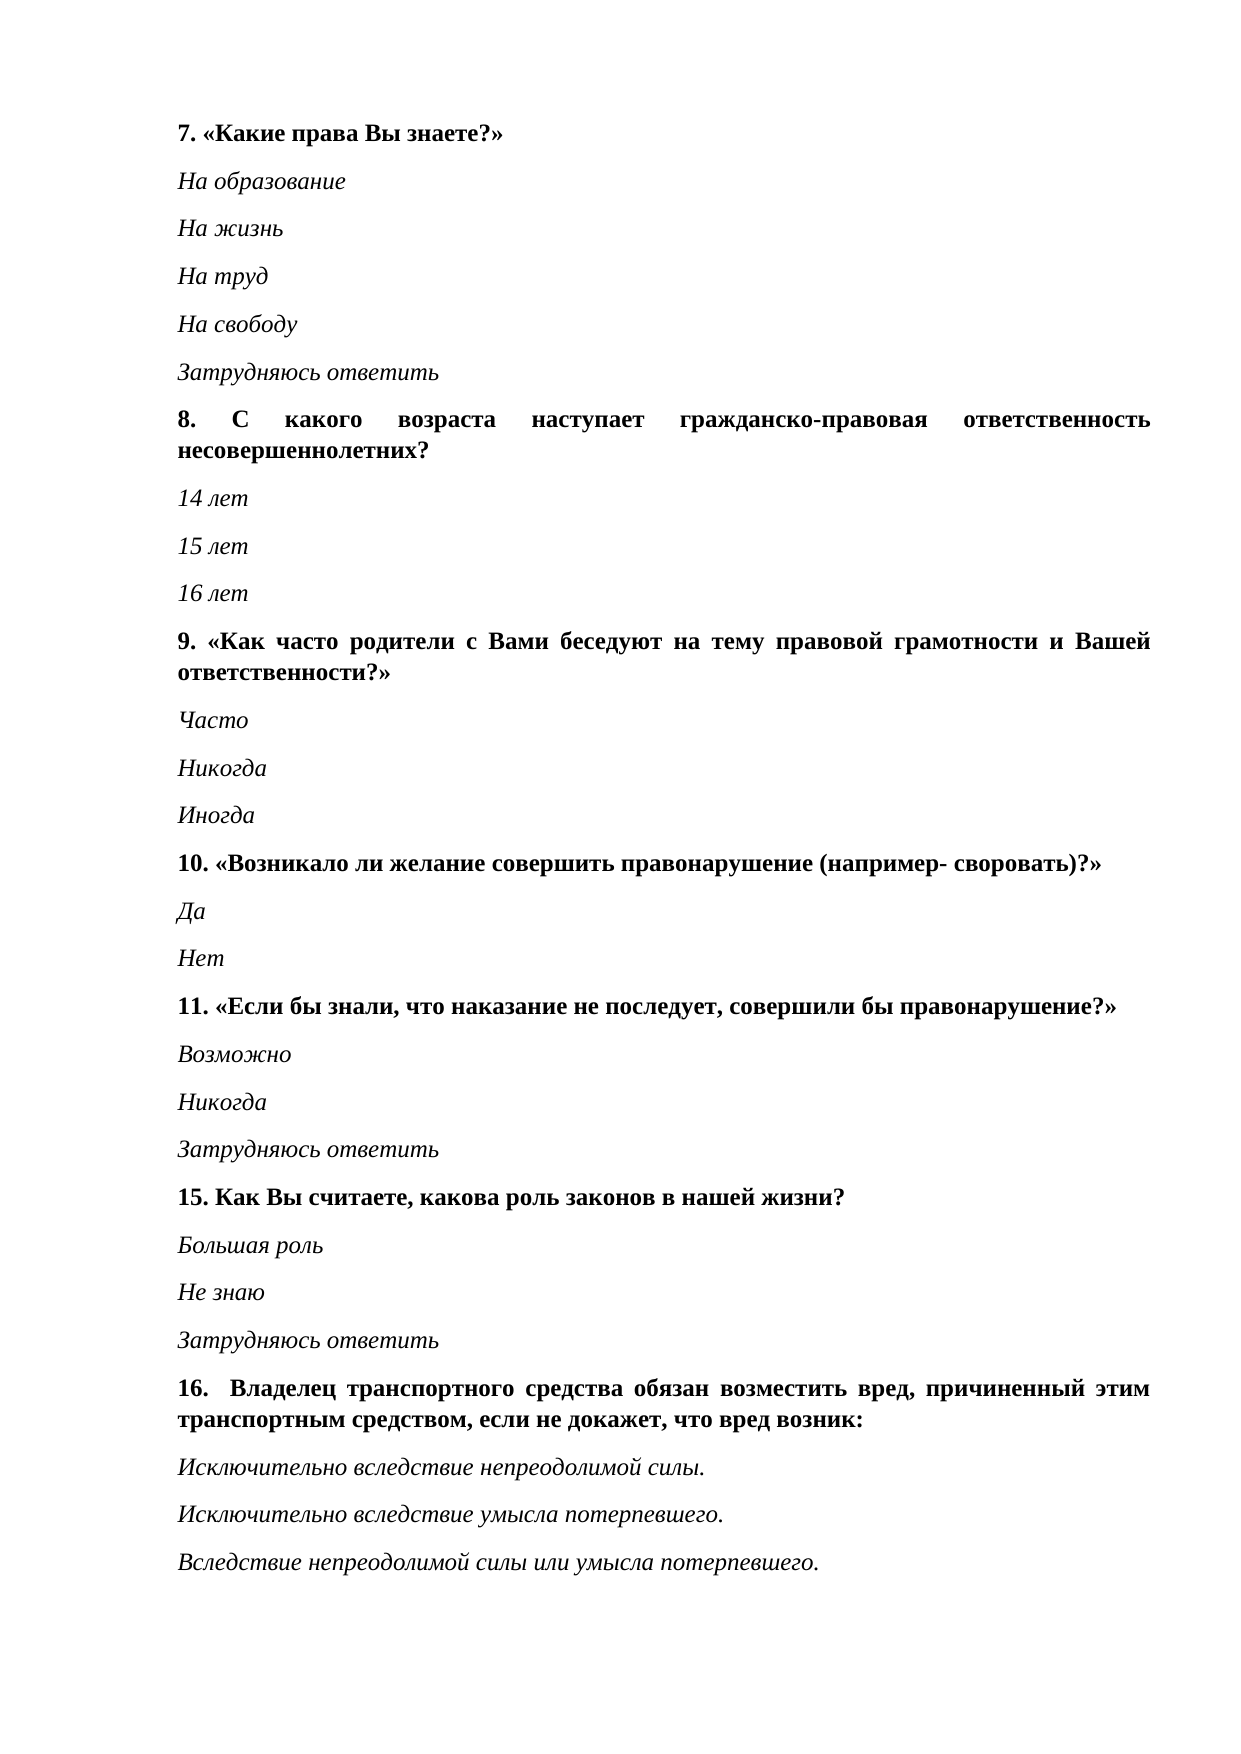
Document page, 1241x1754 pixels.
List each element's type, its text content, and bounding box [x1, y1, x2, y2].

text 16 лет [177, 578, 1152, 607]
text Исключительно вследствие непреодолимой силы. [177, 1452, 1152, 1480]
text На свободу [177, 309, 1152, 338]
text 16. Владелец транспортного средства обязан возместить вред, причиненный этим транспортным средством, если не докажет, что вред возник: [177, 1373, 1152, 1433]
text Возможно [177, 1039, 1152, 1068]
text Затрудняюсь ответить [177, 357, 1152, 385]
text На образование [177, 166, 1152, 194]
text На жизнь [177, 213, 1152, 242]
text Затрудняюсь ответить [177, 1134, 1152, 1163]
text 8. С какого возраста наступает гражданско-правовая ответственность несовершеннолетних? [177, 404, 1152, 464]
text Исключительно вследствие умысла потерпевшего. [177, 1499, 1152, 1528]
text Иногда [177, 800, 1152, 829]
text Большая роль [177, 1230, 1152, 1258]
text 9. «Как часто родители с Вами беседуют на тему правовой грамотности и Вашей ответственности?» [177, 626, 1152, 686]
text Часто [177, 705, 1152, 734]
text Не знаю [177, 1277, 1152, 1306]
text 15 лет [177, 531, 1152, 559]
text Да [177, 896, 1152, 924]
text Затрудняюсь ответить [177, 1325, 1152, 1354]
text 7. «Какие права Вы знаете?» [177, 118, 1152, 147]
text На труд [177, 261, 1152, 290]
text 14 лет [177, 483, 1152, 512]
text Никогда [177, 1087, 1152, 1115]
text 15. Как Вы считаете, какова роль законов в нашей жизни? [177, 1182, 1152, 1211]
text Нет [177, 943, 1152, 972]
text Вследствие непреодолимой силы или умысла потерпевшего. [177, 1547, 1152, 1576]
text 10. «Возникало ли желание совершить правонарушение (например- своровать)?» [177, 848, 1152, 877]
text 11. «Если бы знали, что наказание не последует, совершили бы правонарушение?» [177, 991, 1152, 1020]
text Никогда [177, 753, 1152, 781]
